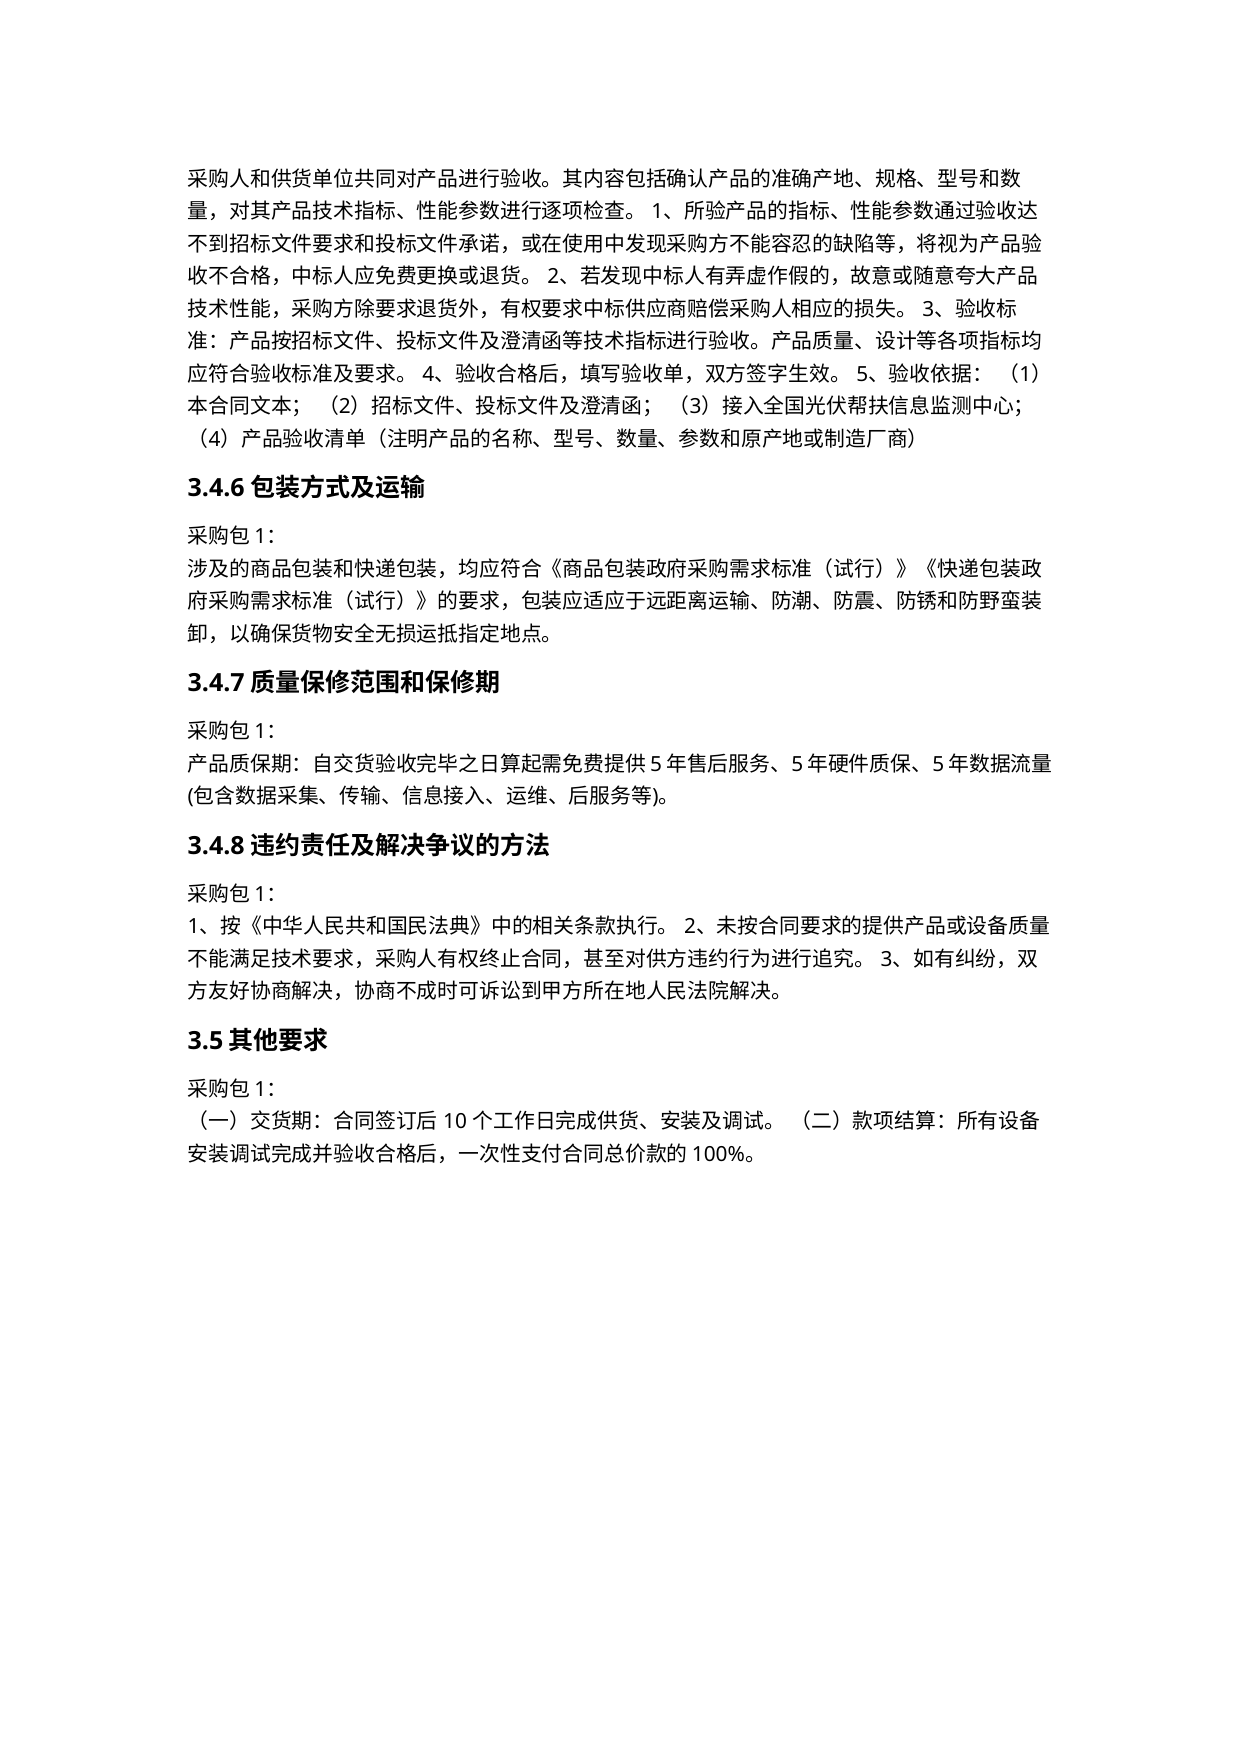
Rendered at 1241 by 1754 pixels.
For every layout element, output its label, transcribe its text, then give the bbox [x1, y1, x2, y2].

text 采购人和供货单位共同对产品进行验收。其内容包括确认产品的准确产地、规格、型号和数量，对其产品技术指标、性能参数进行逐项检查。 1、所验产品的指标、性能参数通过验收达不到招标文件要求和投标文件承诺，或在使用中发现采购方不能容忍的缺陷等，将视为产品验收不合格，中标人应免费更换或退货。 2、若发现中标人有弄虚作假的，故意或随意夸大产品技术性能，采购方除要求退货外，有权要求中标供应商赔偿采购人相应的损失。 3、验收标准：产品按招标文件、投标文件及澄清函等技术指标进行验收。产品质量、设计等各项指标均应符合验收标准及要求。 4、验收合格后，填写验收单，双方签字生效。 5、验收依据： （1）本合同文本； （2）招标文件、投标文件及澄清函； （3）接入全国光伏帮扶信息监测中心； （4）产品验收清单（注明产品的名称、型号、数量、参数和原产地或制造厂商） [187, 162, 1053, 454]
text 涉及的商品包装和快递包装，均应符合《商品包装政府采购需求标准（试行）》《快递包装政府采购需求标准（试行）》的要求，包装应适应于远距离运输、防潮、防震、防锈和防野蛮装卸，以确保货物安全无损运抵指定地点。 [187, 552, 1053, 649]
text 采购包1： [187, 714, 1053, 747]
text 采购包1： [187, 877, 1053, 909]
text 1、按《中华人民共和国民法典》中的相关条款执行。 2、未按合同要求的提供产品或设备质量不能满足技术要求，采购人有权终止合同，甚至对供方违约行为进行追究。 3、如有纠纷，双方友好协商解决，协商不成时可诉讼到甲方所在地人民法院解决。 [187, 909, 1053, 1007]
text （一）交货期：合同签订后 10 个工作日完成供货、安装及调试。 （二）款项结算：所有设备安装调试完成并验收合格后，一次性支付合同总价款的100%。 [187, 1104, 1053, 1169]
text 产品质保期：自交货验收完毕之日算起需免费提供5年售后服务、5年硬件质保、5年数据流量(包含数据采集、传输、信息接入、运维、后服务等)。 [187, 747, 1053, 812]
text 3.5其他要求 [187, 1007, 1053, 1072]
text 3.4.8违约责任及解决争议的方法 [187, 812, 1053, 877]
text 采购包1： [187, 1072, 1053, 1104]
text 3.4.6包装方式及运输 [187, 454, 1053, 519]
text 3.4.7质量保修范围和保修期 [187, 649, 1053, 714]
text 采购包1： [187, 519, 1053, 552]
